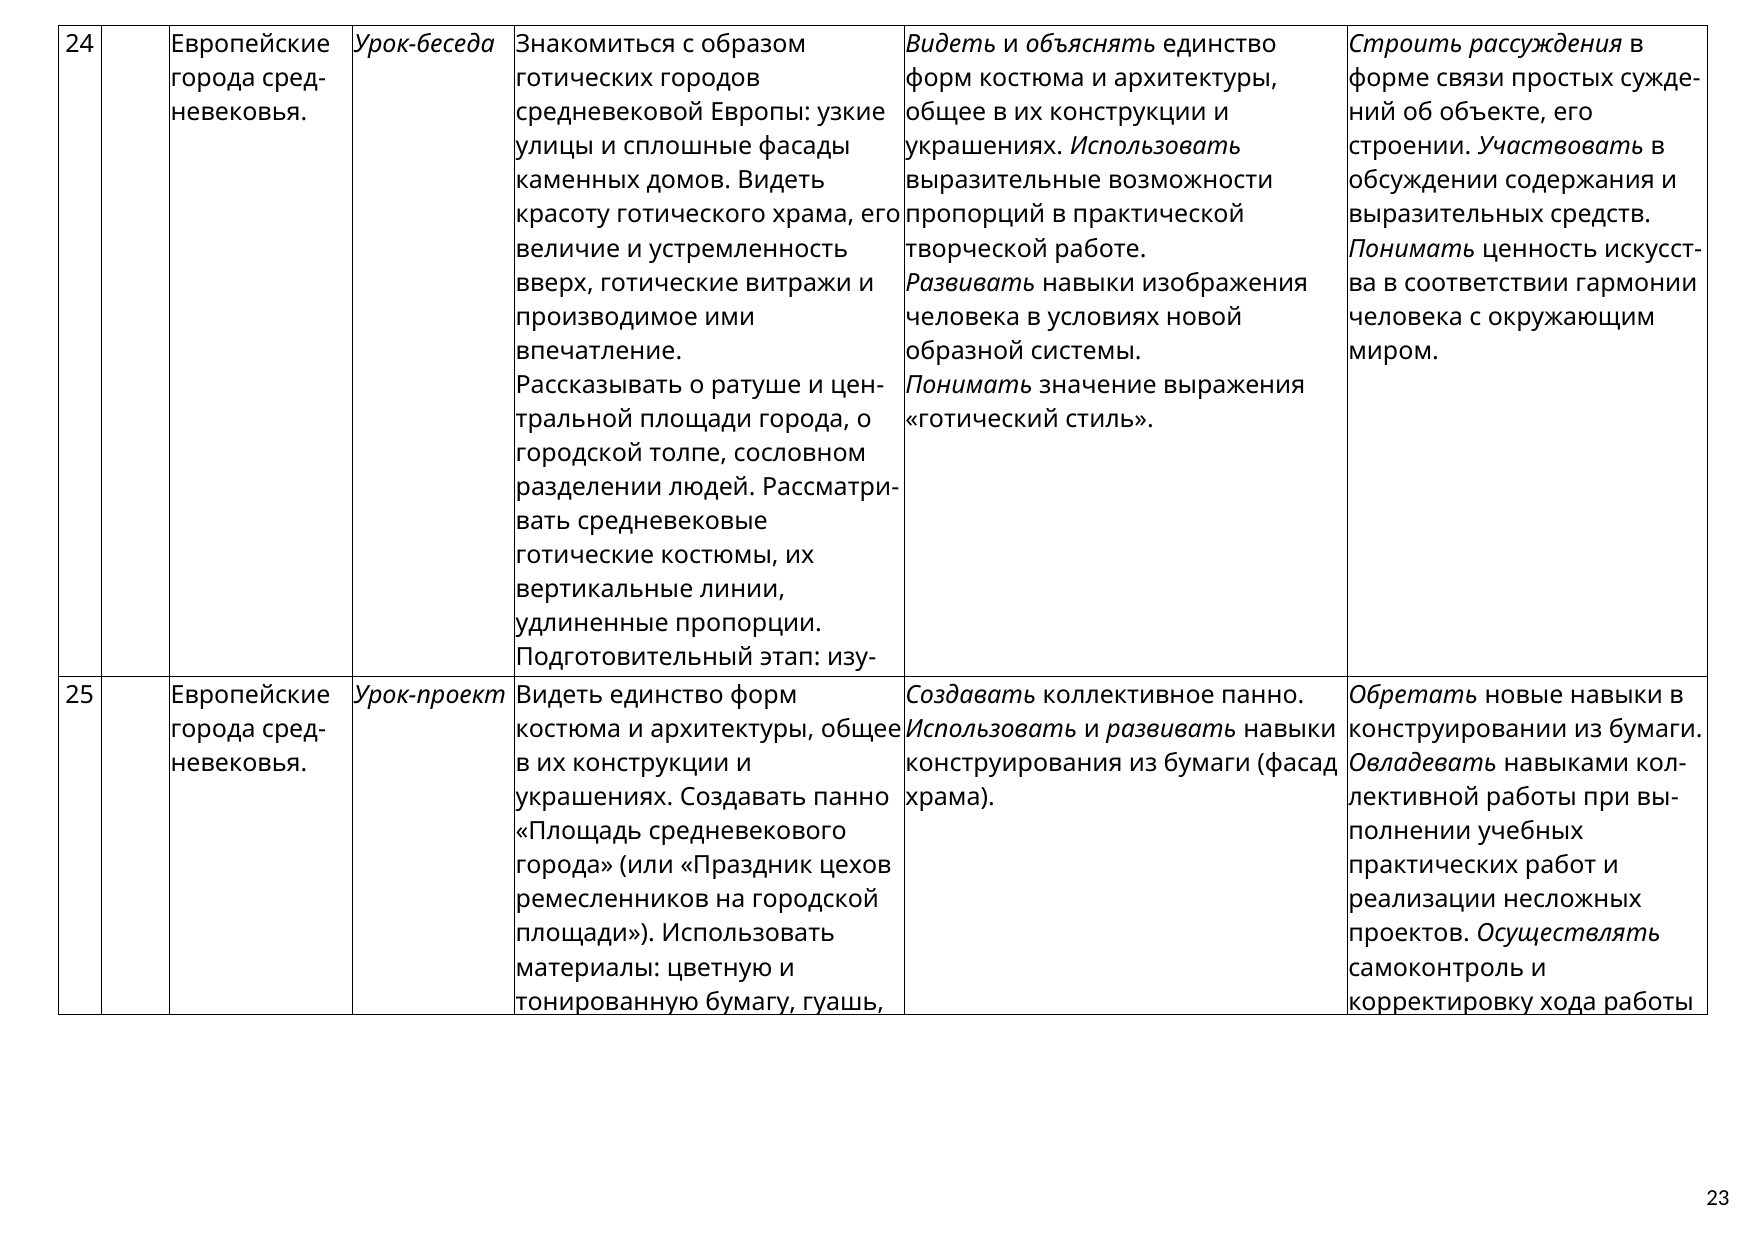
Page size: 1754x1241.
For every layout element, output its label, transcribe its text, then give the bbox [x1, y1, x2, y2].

table_cell Урок-проект [353, 677, 514, 1014]
table_cell Урок-беседа [353, 26, 514, 676]
table_cell 25 [59, 677, 101, 1014]
table_cell Знакомиться с образом готических городов средневековой Европы: узкие улицы и сплошные фасады каменных домов. Видеть красоту готического храма, его величие и устремленность вверх, готические витражи и производимое ими впечатление. Рассказывать о ратуше и центральной площади города, о городской толпе, сословном разделении людей. Рассматривать средневековые готические костюмы, их вертикальные линии, удлиненные пропорции. Подготовительный этап: изучать архитектуру, одежду человека и его окружение (предметный мир)европейских городов средневековья. [515, 26, 904, 676]
table_cell 24 [59, 26, 101, 676]
table_cell Европейские города средневековья. [170, 677, 352, 1014]
table_cell Видеть единство форм костюма и архитектуры, общее в их конструкции и украшениях. Создавать панно «Площадь средневекового города» (или «Праздник цехов ремесленников на городской площади»). Использовать материалы: цветную и тонированную бумагу, гуашь, кисти (или пастель), ножницы, клей. [515, 677, 904, 1014]
table_cell [102, 677, 169, 1014]
table_cell Обретать новые навыки в конструировании из бумаги. Овладевать навыками коллективной работы при выполнении учебных практических работ и реализации несложных проектов. Осуществлять самоконтроль и корректировку хода работы и конечного результата. [1348, 677, 1707, 1014]
table_cell Видеть и объяснять единство форм костюма и архитектуры, общее в их конструкции и украшениях. Использовать выразительные возможности пропорций в практической творческой работе. Развивать навыки изображения человека в условиях новой образной системы. Понимать значение выражения «готический стиль». [905, 26, 1347, 676]
table_cell Строить рассуждения в форме связи простых суждений об объекте, его строении. Участвовать в обсуждении содержания и выразительных средств. Понимать ценность искусства в соответствии гармонии человека с окружающим миром. [1348, 26, 1707, 676]
table_cell [102, 26, 169, 676]
table_cell Европейские города средневековья. [170, 26, 352, 676]
table_cell Создавать коллективное панно. Использовать и развивать навыки конструирования из бумаги (фасад храма). [905, 677, 1347, 1014]
